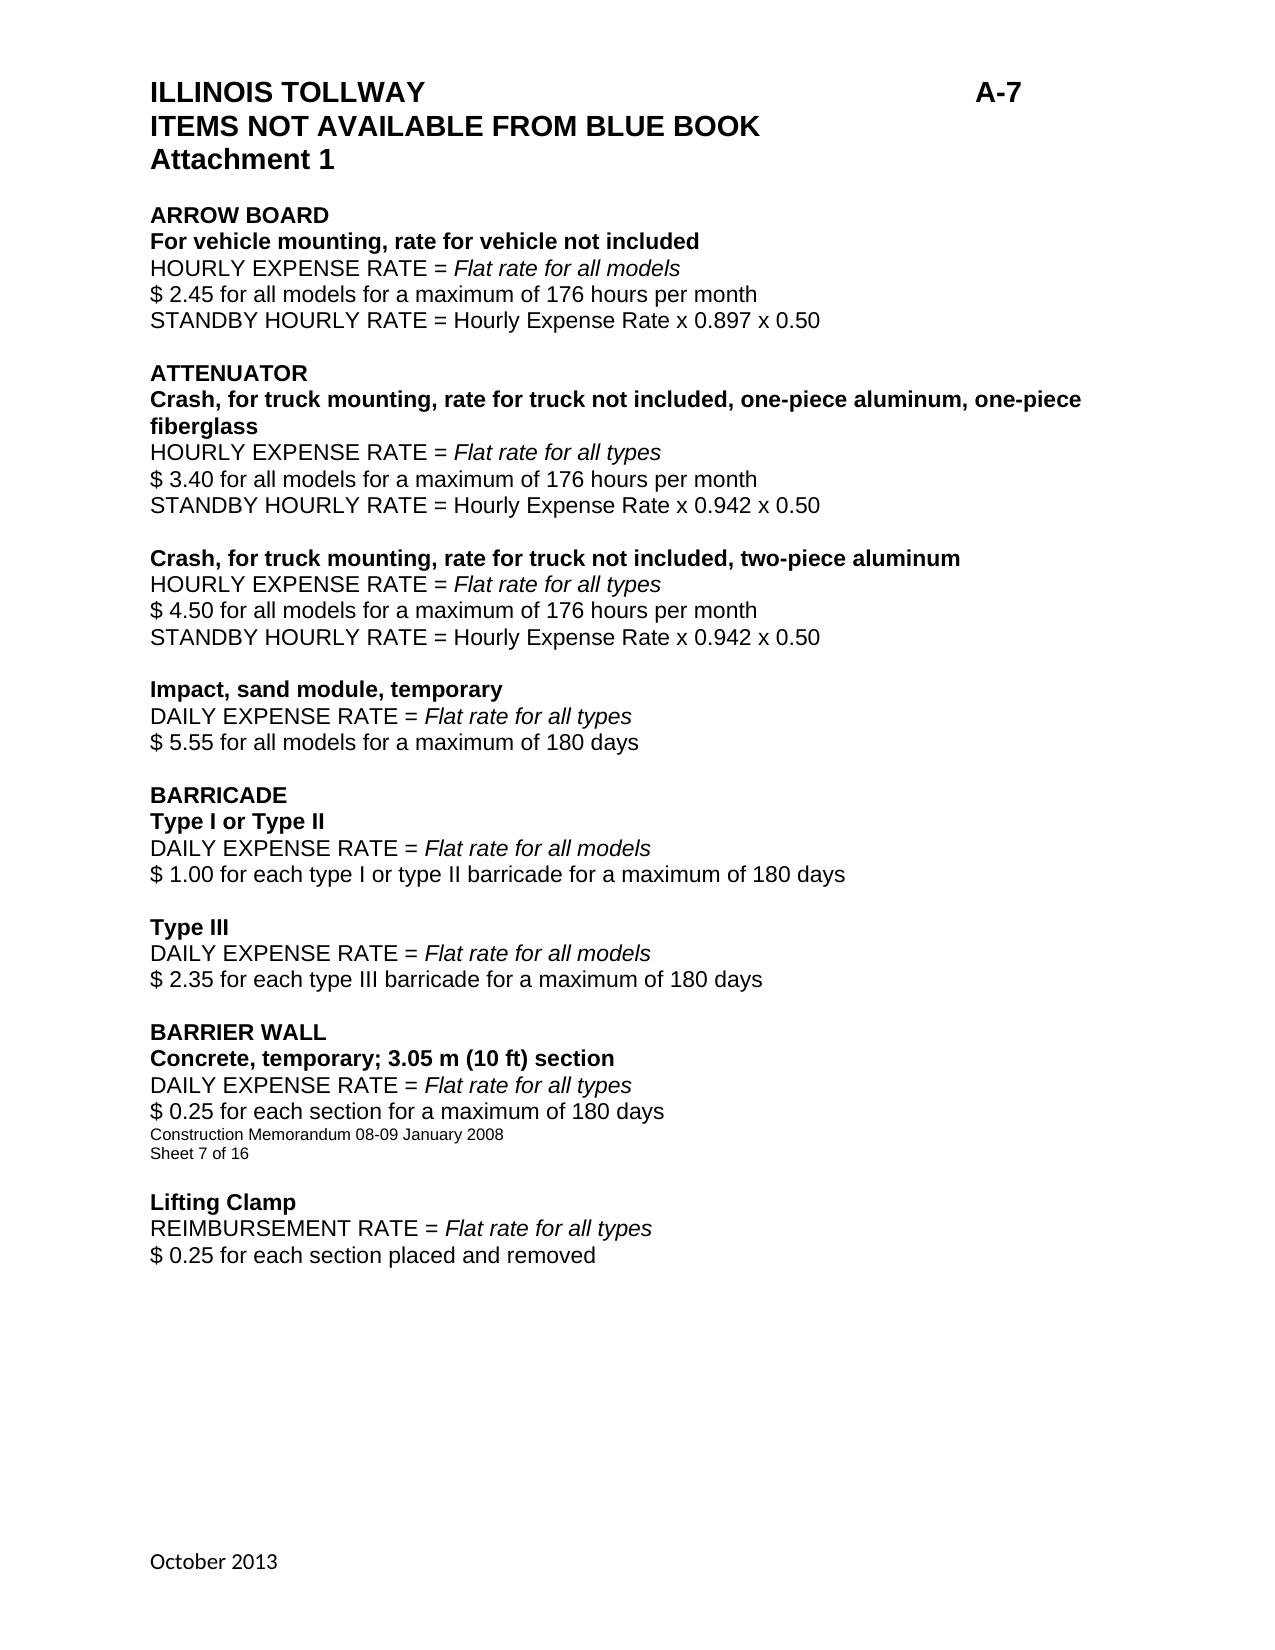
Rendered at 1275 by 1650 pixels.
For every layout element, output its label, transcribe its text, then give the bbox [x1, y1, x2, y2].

text STANDBY HOURLY RATE = Hourly Expense Rate x 0.942 x 0.50 [150, 624, 1125, 650]
text ARROW BOARD [150, 202, 1125, 228]
text BARRIER WALL [150, 1019, 1125, 1045]
text $ 0.25 for each section for a maximum of 180 days [150, 1098, 1125, 1124]
text Sheet 7 of 16 [150, 1143, 1125, 1163]
text Type III [150, 913, 1125, 940]
text STANDBY HOURLY RATE = Hourly Expense Rate x 0.942 x 0.50 [150, 492, 1125, 518]
text $ 1.00 for each type I or type II barricade for a maximum of 180 days [150, 861, 1125, 887]
text $ 2.35 for each type III barricade for a maximum of 180 days [150, 966, 1125, 993]
text Crash, for truck mounting, rate for truck not included, two-piece aluminum [150, 544, 1125, 571]
text BARRICADE [150, 782, 1125, 808]
text $ 0.25 for each section placed and removed [150, 1242, 1125, 1268]
text HOURLY EXPENSE RATE = Flat rate for all models [150, 255, 1125, 281]
text DAILY EXPENSE RATE = Flat rate for all models [150, 940, 1125, 966]
text Concrete, temporary; 3.05 m (10 ft) section [150, 1045, 1125, 1072]
text Crash, for truck mounting, rate for truck not included, one-piece aluminum, one-piece [150, 386, 1125, 413]
text For vehicle mounting, rate for vehicle not included [150, 228, 1125, 255]
text DAILY EXPENSE RATE = Flat rate for all types [150, 703, 1125, 729]
text DAILY EXPENSE RATE = Flat rate for all models [150, 834, 1125, 861]
text Lifting Clamp [150, 1189, 1125, 1215]
text DAILY EXPENSE RATE = Flat rate for all types [150, 1072, 1125, 1098]
text Type I or Type II [150, 808, 1125, 834]
text STANDBY HOURLY RATE = Hourly Expense Rate x 0.897 x 0.50 [150, 307, 1125, 334]
text REIMBURSEMENT RATE = Flat rate for all types [150, 1215, 1125, 1242]
text Construction Memorandum 08-09 January 2008 [150, 1124, 1125, 1143]
text $ 4.50 for all models for a maximum of 176 hours per month [150, 597, 1125, 624]
text $ 3.40 for all models for a maximum of 176 hours per month [150, 466, 1125, 492]
text HOURLY EXPENSE RATE = Flat rate for all types [150, 571, 1125, 597]
text Impact, sand module, temporary [150, 676, 1125, 703]
text $ 2.45 for all models for a maximum of 176 hours per month [150, 281, 1125, 307]
text fiberglass [150, 413, 1125, 439]
text HOURLY EXPENSE RATE = Flat rate for all types [150, 439, 1125, 466]
text $ 5.55 for all models for a maximum of 180 days [150, 729, 1125, 755]
text ATTENUATOR [150, 360, 1125, 386]
